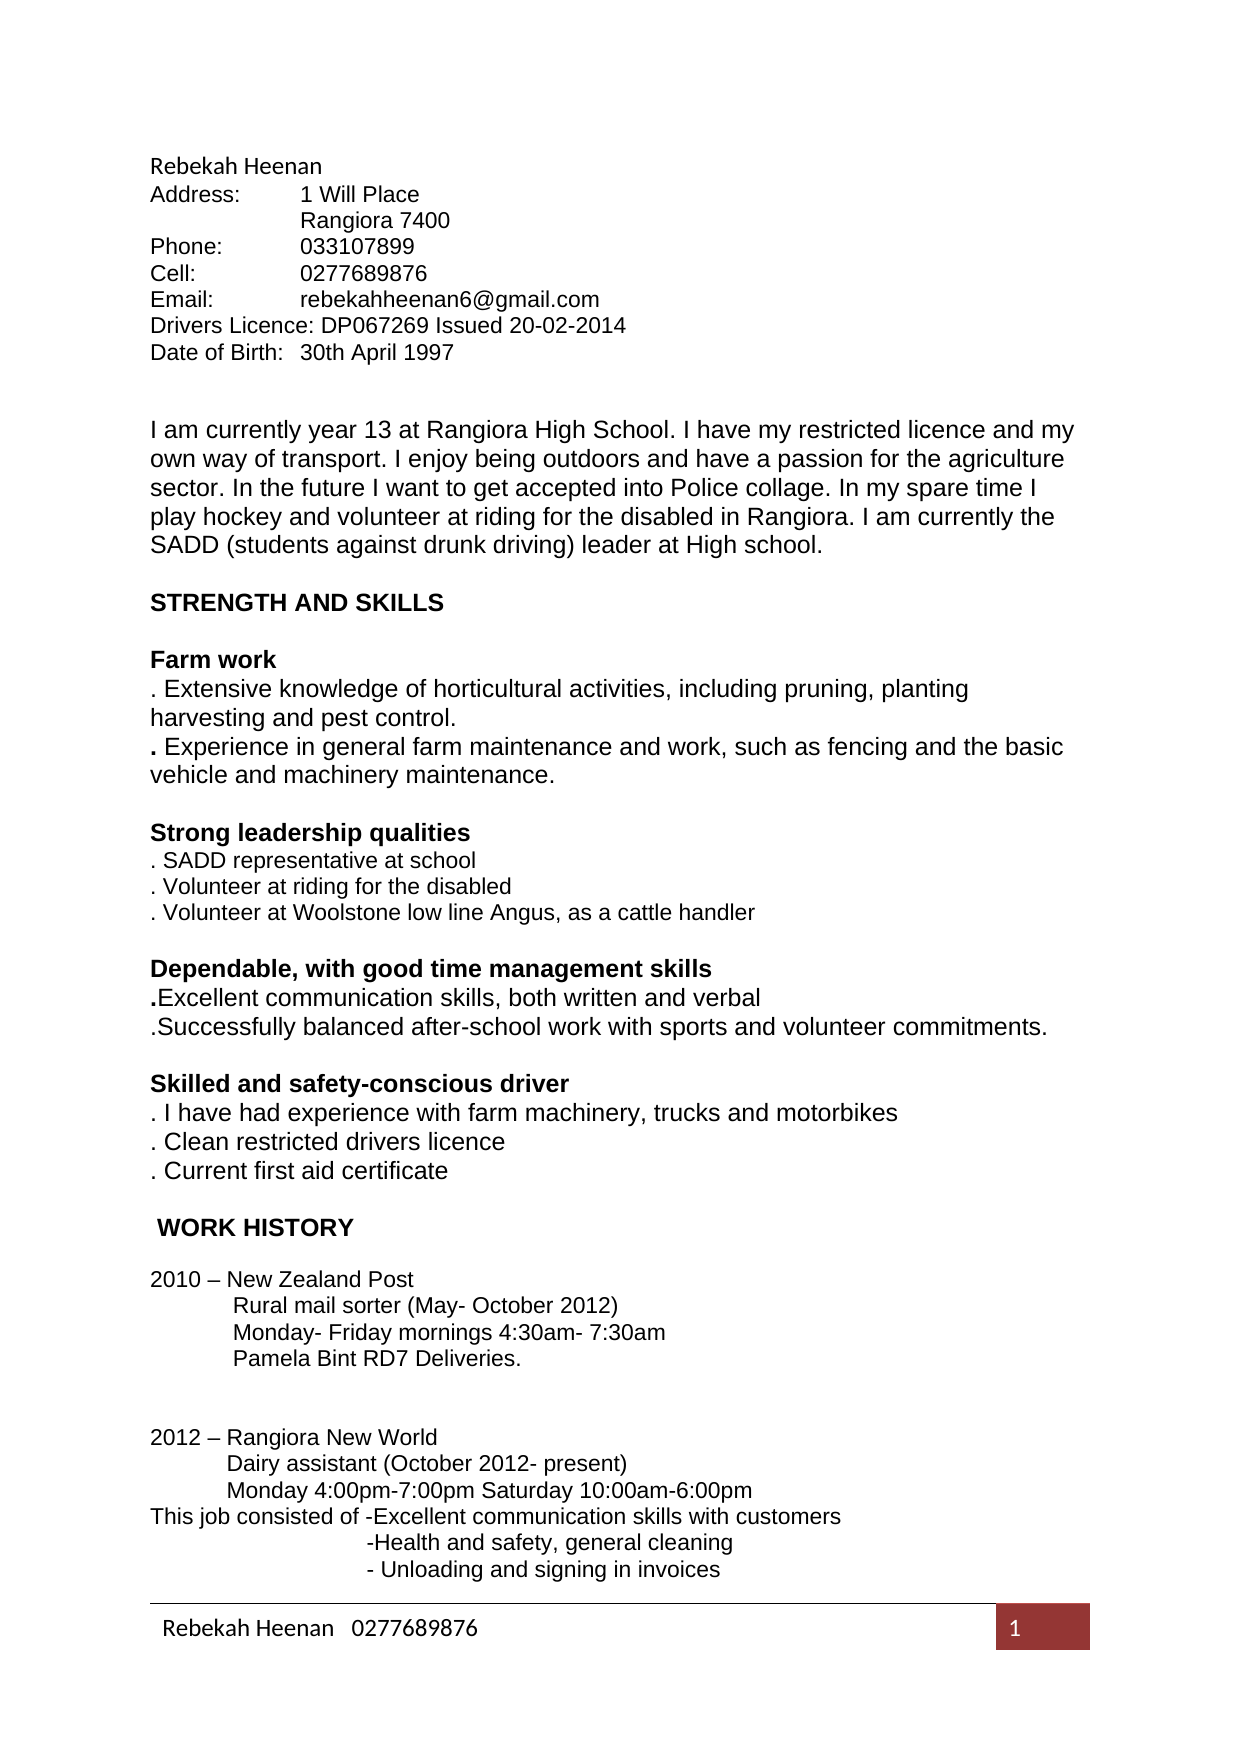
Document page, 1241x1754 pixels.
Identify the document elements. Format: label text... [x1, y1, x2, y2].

text Rangiora 7400 [300, 207, 1090, 233]
text Drivers Licence: DP067269 Issued 20-02-2014 [150, 312, 1090, 339]
text Rebekah Heenan [150, 150, 1090, 181]
text 2012 – Rangiora New World [150, 1424, 1090, 1450]
text . Volunteer at riding for the disabled [150, 873, 1090, 899]
text 2010 – New Zealand Post [150, 1266, 1090, 1292]
text . Current first aid certificate [150, 1156, 1090, 1184]
text Rural mail sorter (May- October 2012) [150, 1292, 1090, 1318]
text .Excellent communication skills, both written and verbal [150, 983, 1090, 1012]
text Phone: 033107899 [150, 233, 1090, 259]
text This job consisted of -Excellent communication skills with customers [150, 1503, 1090, 1529]
text Email: rebekahheenan6@gmail.com [150, 286, 1090, 312]
text . Volunteer at Woolstone low line Angus, as a cattle handler [150, 899, 1090, 926]
text Dairy assistant (October 2012- present) [150, 1450, 1090, 1477]
text Monday- Friday mornings 4:30am- 7:30am [150, 1318, 1090, 1345]
text Strong leadership qualities [150, 818, 1090, 847]
text Date of Birth: 30th April 1997 [150, 339, 1090, 365]
text Address: 1 Will Place [150, 181, 1090, 207]
text Farm work . Extensive knowledge of horticultural activities, including pruning, planting harvesting and pest control. [150, 645, 1090, 732]
text Monday 4:00pm-7:00pm Saturday 10:00am-6:00pm [150, 1477, 1090, 1503]
text Cell: 0277689876 [150, 259, 1090, 286]
text . Clean restricted drivers licence [150, 1127, 1090, 1156]
text . I have had experience with farm machinery, trucks and motorbikes [150, 1098, 1090, 1127]
text -Health and safety, general cleaning [150, 1529, 1090, 1556]
text - Unloading and signing in invoices [150, 1556, 1090, 1582]
text Skilled and safety-conscious driver [150, 1069, 1090, 1098]
text Dependable, with good time management skills [150, 954, 1090, 983]
text WORK HISTORY [150, 1213, 1090, 1242]
text STRENGTH AND SKILLS [150, 588, 1090, 617]
text . Experience in general farm maintenance and work, such as fencing and the basic vehicle and machinery maintenance. [150, 732, 1090, 789]
text . SADD representative at school [150, 847, 1090, 873]
text .Successfully balanced after-school work with sports and volunteer commitments. [150, 1012, 1090, 1041]
text Pamela Bint RD7 Deliveries. [150, 1345, 1090, 1371]
text I am currently year 13 at Rangiora High School. I have my restricted licence and my own way of transport. I enjoy being outdoors and have a passion for the agriculture sector. In the future I want to get accepted into Police collage. In my spare time I play hockey and volunteer at riding for the disabled in Rangiora. I am currently the SADD (students against drunk driving) leader at High school. [150, 415, 1090, 559]
